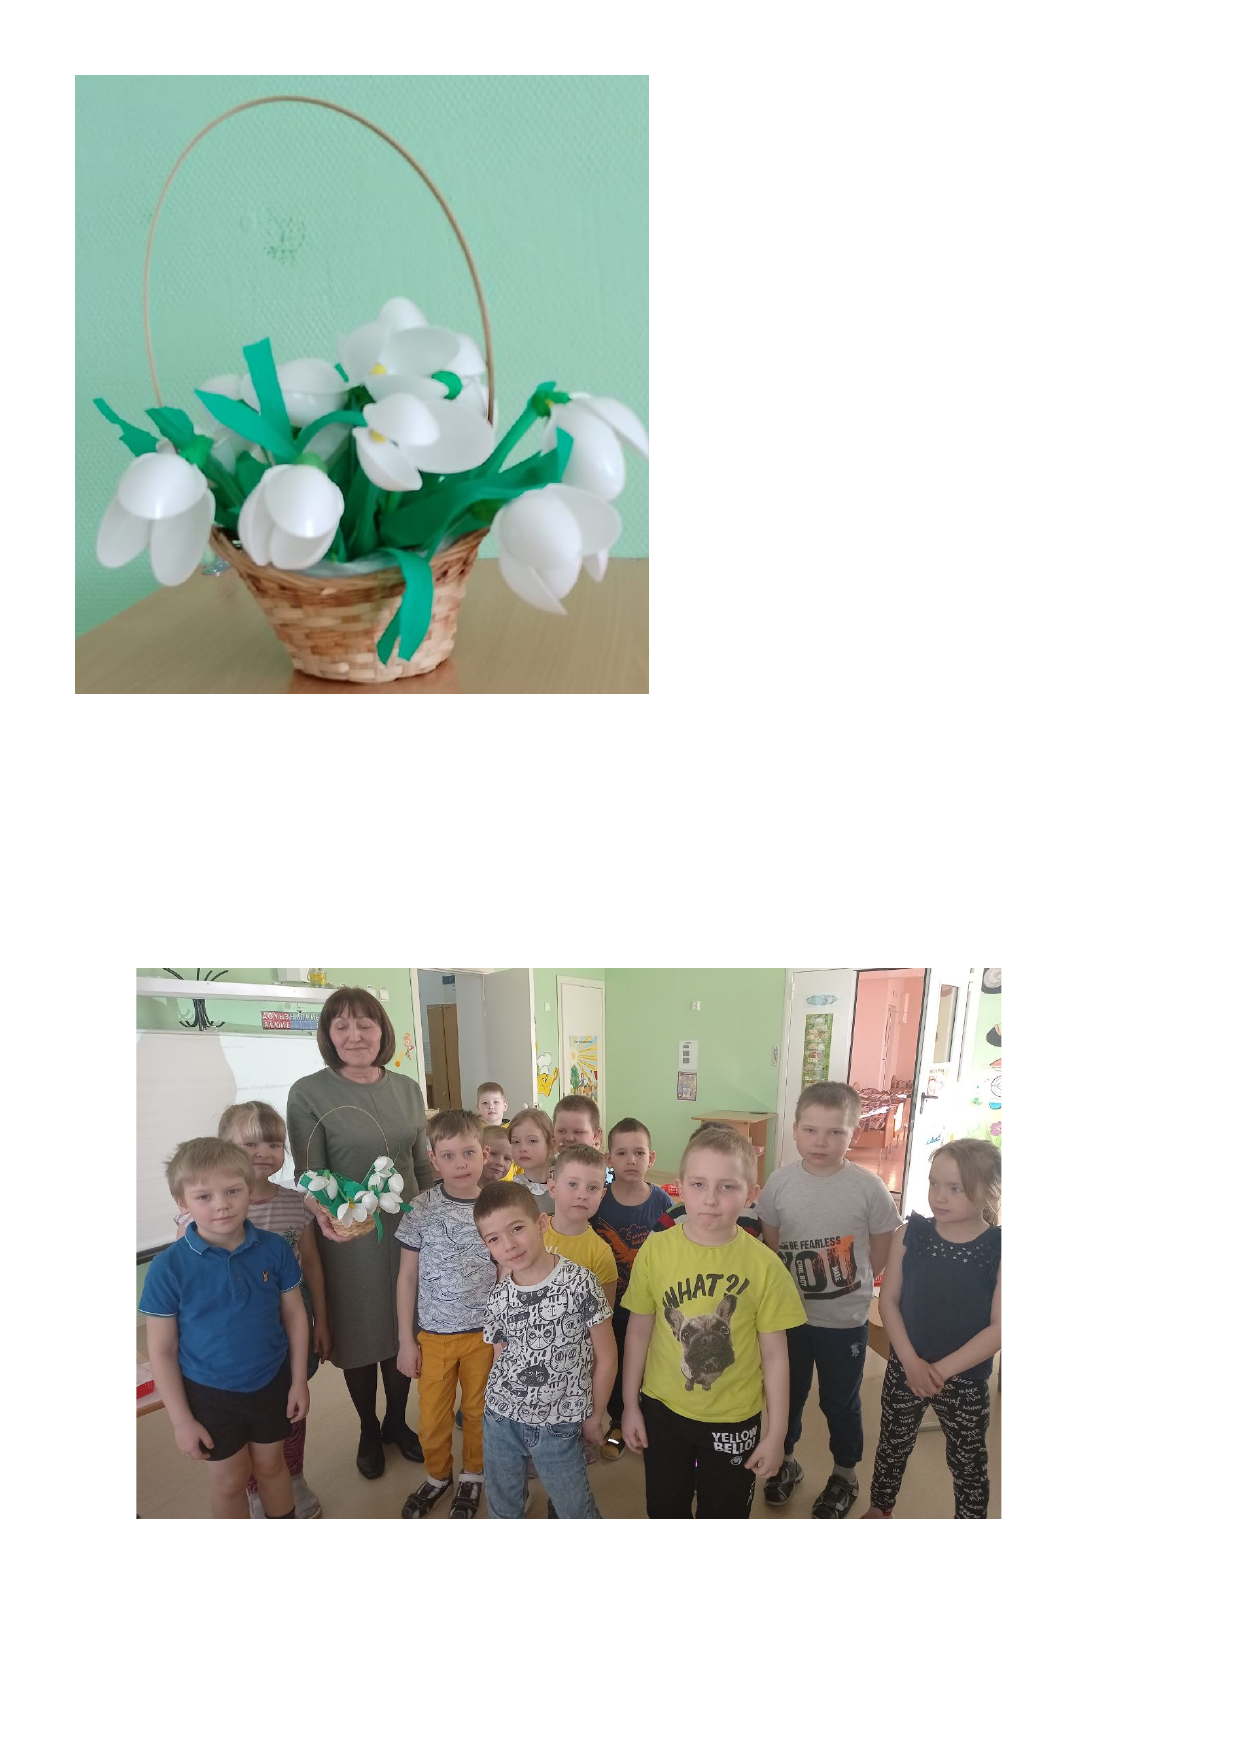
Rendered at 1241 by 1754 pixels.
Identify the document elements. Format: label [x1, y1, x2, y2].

picture [136, 968, 1001, 1518]
picture [75, 75, 649, 694]
